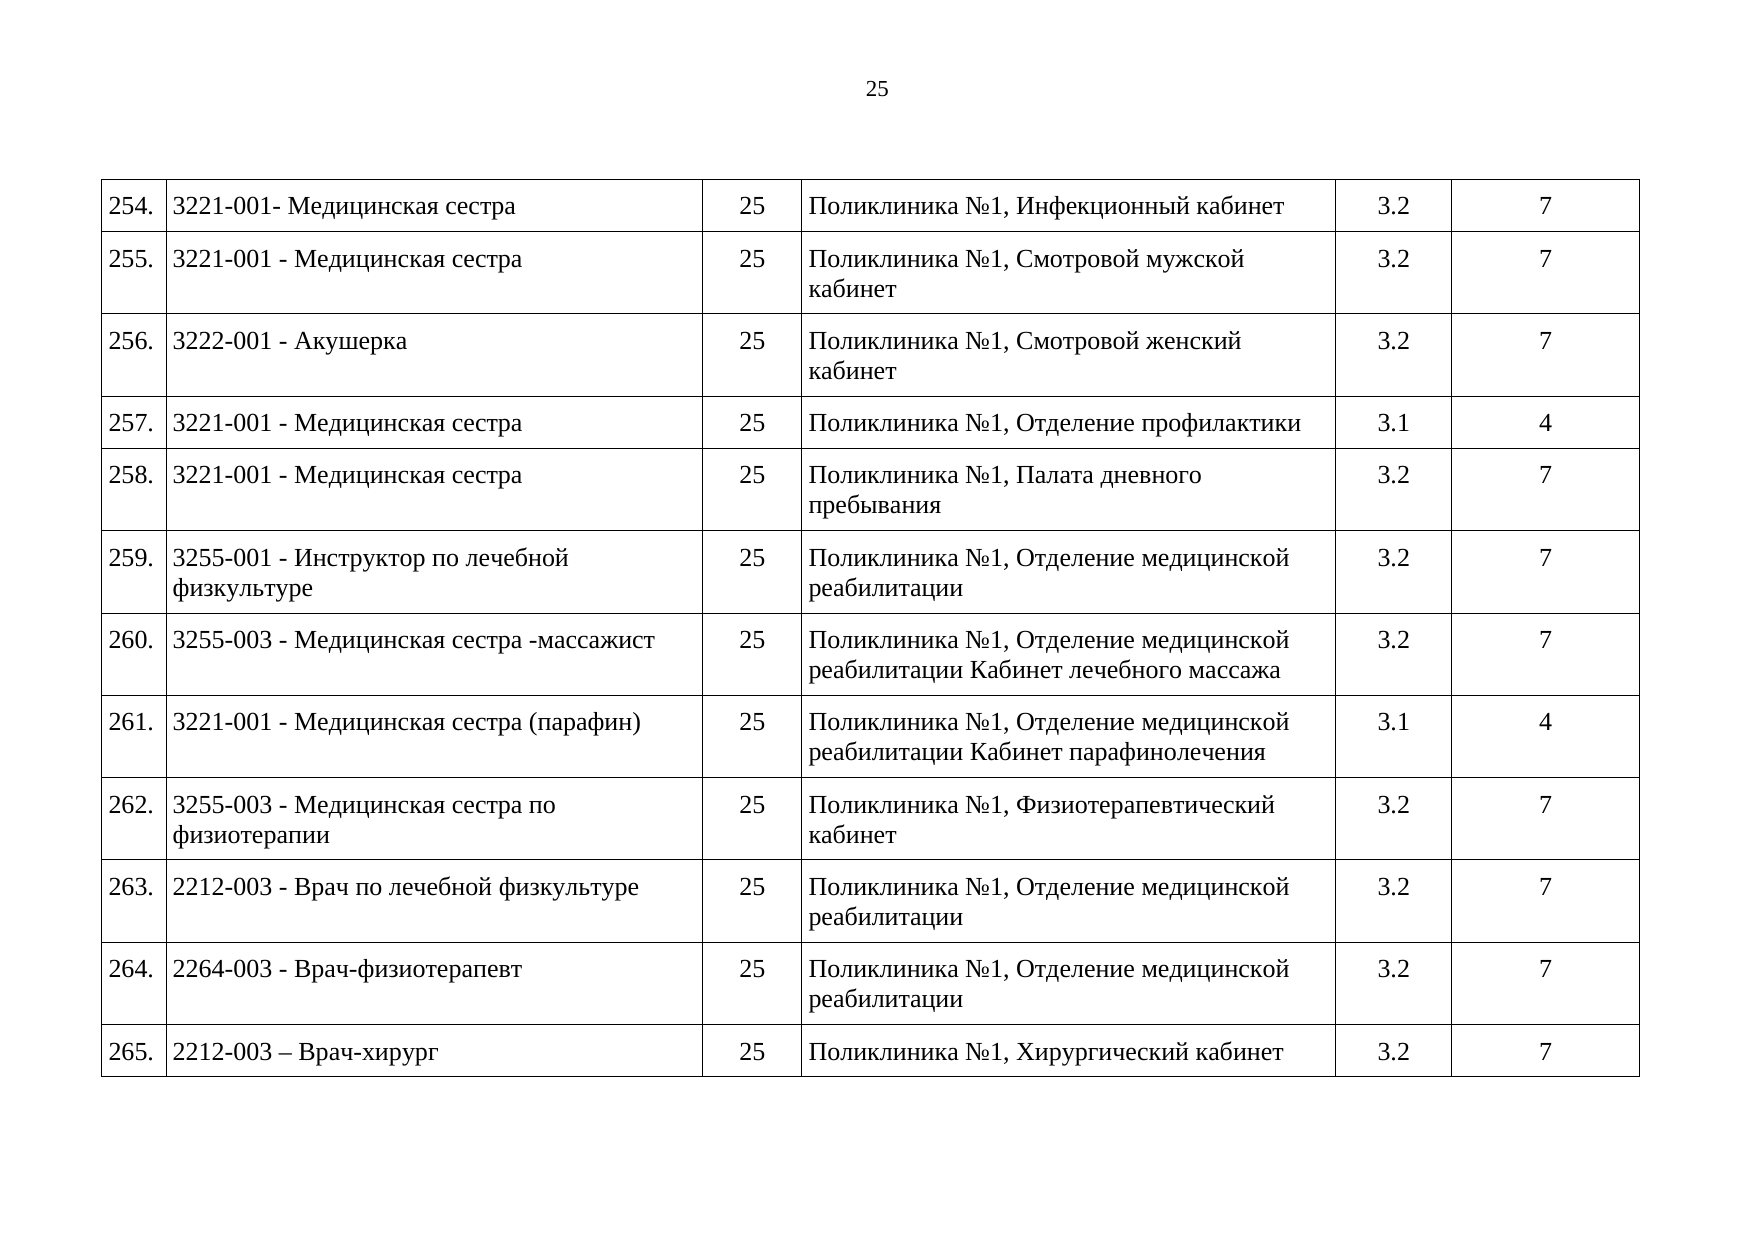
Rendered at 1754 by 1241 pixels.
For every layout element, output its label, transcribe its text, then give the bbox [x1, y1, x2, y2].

table_cell 3.2 [1336, 614, 1451, 695]
table_cell 7 [1452, 860, 1639, 942]
table_cell 25 [703, 449, 801, 530]
table_cell Поликлиника №1, Физиотерапевтический кабинет [802, 778, 1335, 859]
table_cell 2212-003 – Врач-хирург [167, 1025, 702, 1076]
table_cell 7 [1452, 531, 1639, 612]
table_cell 3.1 [1336, 397, 1451, 448]
table_cell 3.2 [1336, 449, 1451, 530]
table_cell [102, 778, 166, 859]
table_cell 3.2 [1336, 778, 1451, 859]
table_cell 4 [1452, 397, 1639, 448]
table_cell 4 [1452, 696, 1639, 777]
table_cell [102, 860, 166, 942]
table_cell [102, 449, 166, 530]
table_cell 25 [703, 696, 801, 777]
table_cell Поликлиника №1, Отделение профилактики [802, 397, 1335, 448]
table_cell 3221-001 - Медицинская сестра (парафин) [167, 696, 702, 777]
table_cell 3221-001 - Медицинская сестра [167, 232, 702, 313]
table_cell 2264-003 - Врач-физиотерапевт [167, 943, 702, 1024]
table_cell Поликлиника №1, Палата дневного пребывания [802, 449, 1335, 530]
table_cell 3.2 [1336, 1025, 1451, 1076]
table_cell 25 [703, 314, 801, 396]
table_cell 25 [703, 614, 801, 695]
table_cell 3255-003 - Медицинская сестра по физиотерапии [167, 778, 702, 859]
table_cell 3.2 [1336, 860, 1451, 942]
table_cell 7 [1452, 943, 1639, 1024]
table_cell [102, 180, 166, 231]
table_cell [102, 397, 166, 448]
table_cell 7 [1452, 314, 1639, 396]
table_cell 3.2 [1336, 180, 1451, 231]
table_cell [802, 180, 1335, 231]
table_cell 7 [1452, 180, 1639, 231]
table_cell Поликлиника №1, Отделение медицинской реабилитации [802, 943, 1335, 1024]
table_cell 3221-001 - Медицинская сестра [167, 449, 702, 530]
table_cell 2212-003 - Врач по лечебной физкультуре [167, 860, 702, 942]
table_cell [102, 614, 166, 695]
table_cell 3.2 [1336, 232, 1451, 313]
table_cell 25 [703, 860, 801, 942]
table_cell 7 [1452, 778, 1639, 859]
table_cell [102, 696, 166, 777]
table_cell [102, 314, 166, 396]
table_cell 3222-001 - Акушерка [167, 314, 702, 396]
table_cell 3221-001 - Медицинская сестра [167, 397, 702, 448]
table_cell Поликлиника №1, Хирургический кабинет [802, 1025, 1335, 1076]
table_cell [102, 1025, 166, 1076]
table_cell [102, 232, 166, 313]
table_cell Поликлиника №1, Смотровой мужской кабинет [802, 232, 1335, 313]
table_cell 3.1 [1336, 696, 1451, 777]
table_cell [102, 943, 166, 1024]
table_cell 7 [1452, 232, 1639, 313]
table_cell Поликлиника №1, Отделение медицинской реабилитации [802, 531, 1335, 612]
table_cell 3255-001 - Инструктор по лечебной физкультуре [167, 531, 702, 612]
table_cell 3.2 [1336, 314, 1451, 396]
table_cell 3221-001- Медицинская сестра [167, 180, 702, 231]
table_cell Поликлиника №1, Отделение медицинской реабилитации [802, 860, 1335, 942]
table_cell 25 [703, 778, 801, 859]
table_cell 3.2 [1336, 531, 1451, 612]
table_cell Поликлиника №1, Отделение медицинской реабилитации Кабинет лечебного массажа [802, 614, 1335, 695]
table_cell 3.2 [1336, 943, 1451, 1024]
table_cell 25 [703, 1025, 801, 1076]
table_cell 25 [703, 232, 801, 313]
table_cell Поликлиника №1, Отделение медицинской реабилитации Кабинет парафинолечения [802, 696, 1335, 777]
table_cell 3255-003 - Медицинская сестра -массажист [167, 614, 702, 695]
table_cell Поликлиника №1, Смотровой женский кабинет [802, 314, 1335, 396]
table_cell 7 [1452, 614, 1639, 695]
table_cell 7 [1452, 449, 1639, 530]
table_cell 7 [1452, 1025, 1639, 1076]
table_cell 25 [703, 180, 801, 231]
table_cell 25 [703, 943, 801, 1024]
table_cell [102, 531, 166, 612]
table_cell 25 [703, 397, 801, 448]
table_cell 25 [703, 531, 801, 612]
